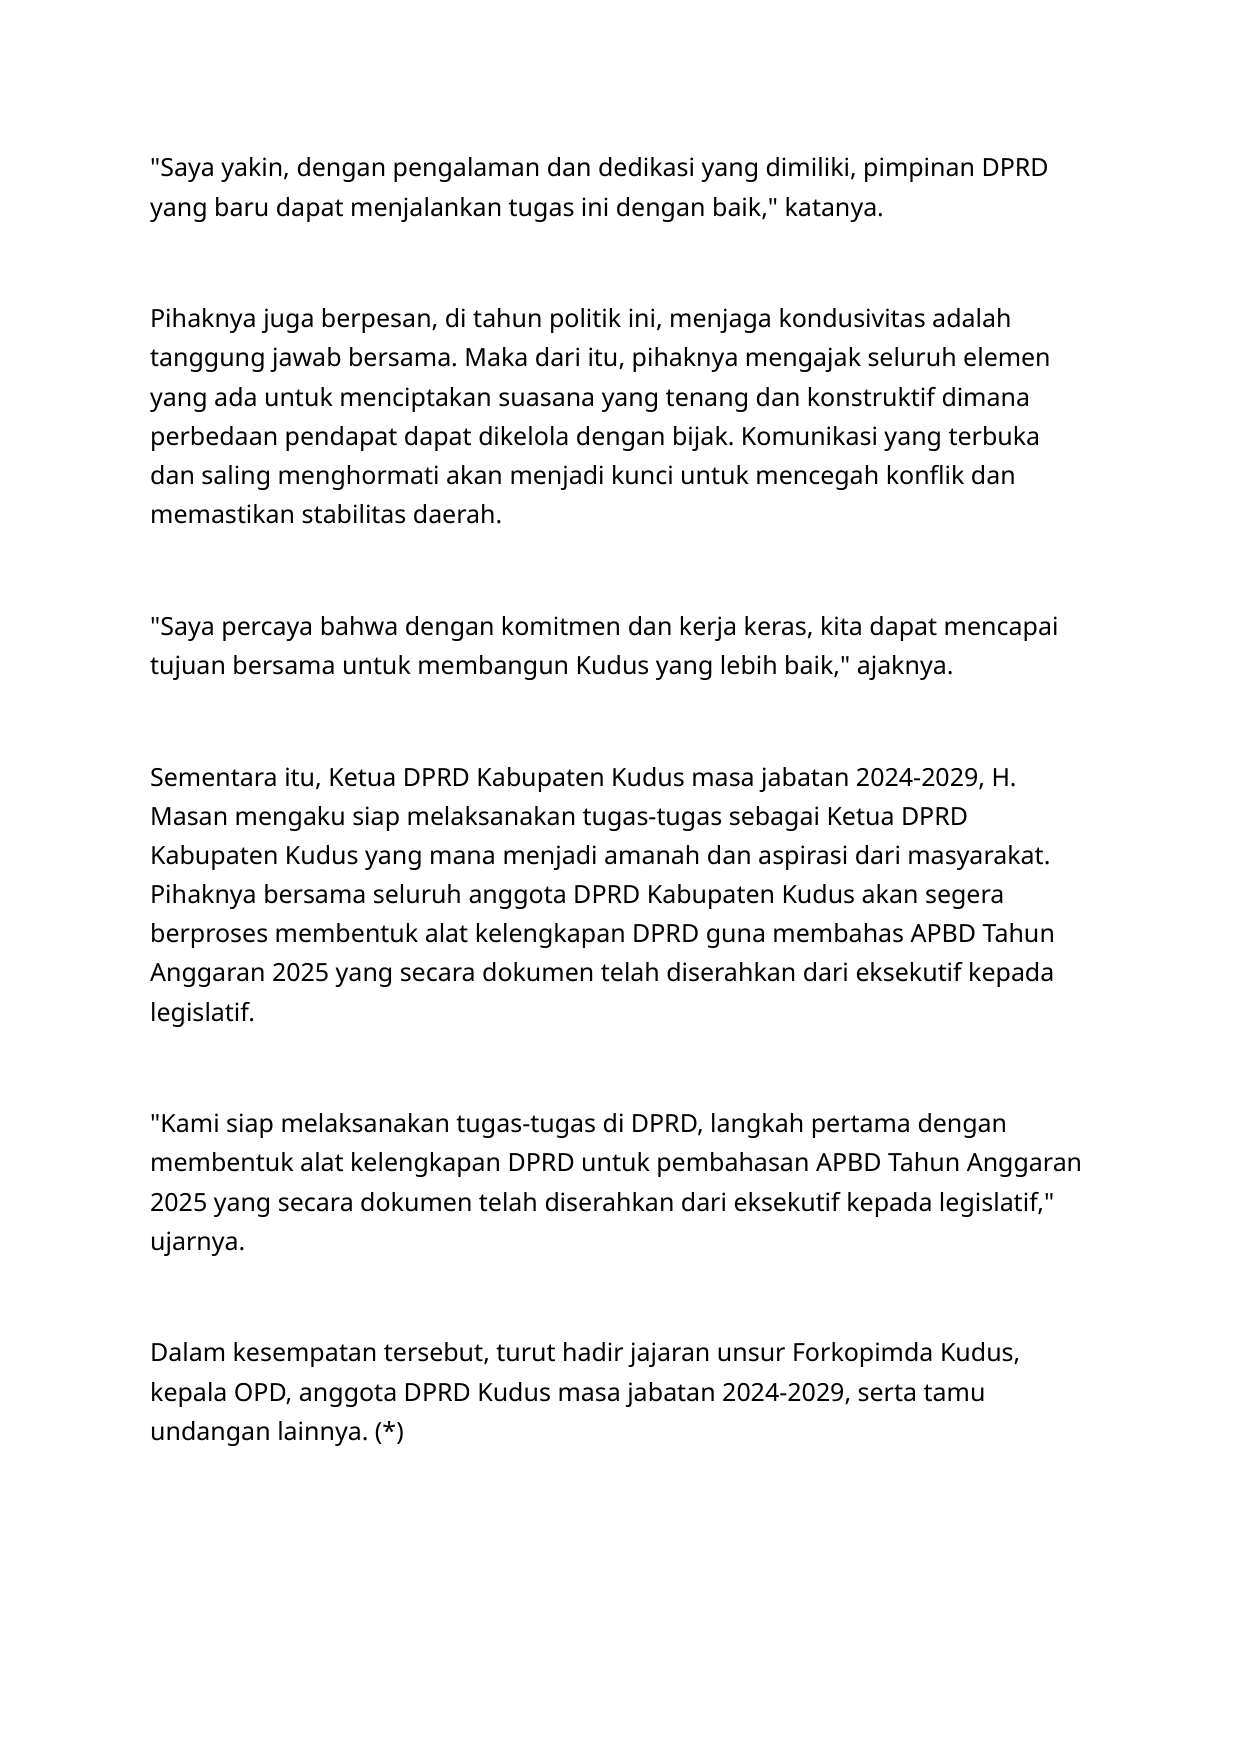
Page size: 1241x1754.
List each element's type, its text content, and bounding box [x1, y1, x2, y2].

text Dalam kesempatan tersebut, turut hadir jajaran unsur Forkopimda Kudus, kepala OPD, anggota DPRD Kudus masa jabatan 2024-2029, serta tamu undangan lainnya. (*) [150, 1335, 1090, 1447]
text "Saya percaya bahwa dengan komitmen dan kerja keras, kita dapat mencapai tujuan bersama untuk membangun Kudus yang lebih baik," ajaknya. [150, 608, 1090, 682]
text "Saya yakin, dengan pengalaman dan dedikasi yang dimiliki, pimpinan DPRD yang baru dapat menjalankan tugas ini dengan baik," katanya. [150, 150, 1090, 223]
text "Kami siap melaksanakan tugas-tugas di DPRD, langkah pertama dengan membentuk alat kelengkapan DPRD untuk pembahasan APBD Tahun Anggaran 2025 yang secara dokumen telah diserahkan dari eksekutif kepada legislatif," ujarnya. [150, 1106, 1090, 1257]
text Pihaknya juga berpesan, di tahun politik ini, menjaga kondusivitas adalah tanggung jawab bersama. Maka dari itu, pihaknya mengajak seluruh elemen yang ada untuk menciptakan suasana yang tenang dan konstruktif dimana perbedaan pendapat dapat dikelola dengan bijak. Komunikasi yang terbuka dan saling menghormati akan menjadi kunci untuk mencegah konflik dan memastikan stabilitas daerah. [150, 301, 1090, 531]
text Sementara itu, Ketua DPRD Kabupaten Kudus masa jabatan 2024-2029, H. Masan mengaku siap melaksanakan tugas-tugas sebagai Ketua DPRD Kabupaten Kudus yang mana menjadi amanah dan aspirasi dari masyarakat. Pihaknya bersama seluruh anggota DPRD Kabupaten Kudus akan segera berproses membentuk alat kelengkapan DPRD guna membahas APBD Tahun Anggaran 2025 yang secara dokumen telah diserahkan dari eksekutif kepada legislatif. [150, 759, 1090, 1028]
